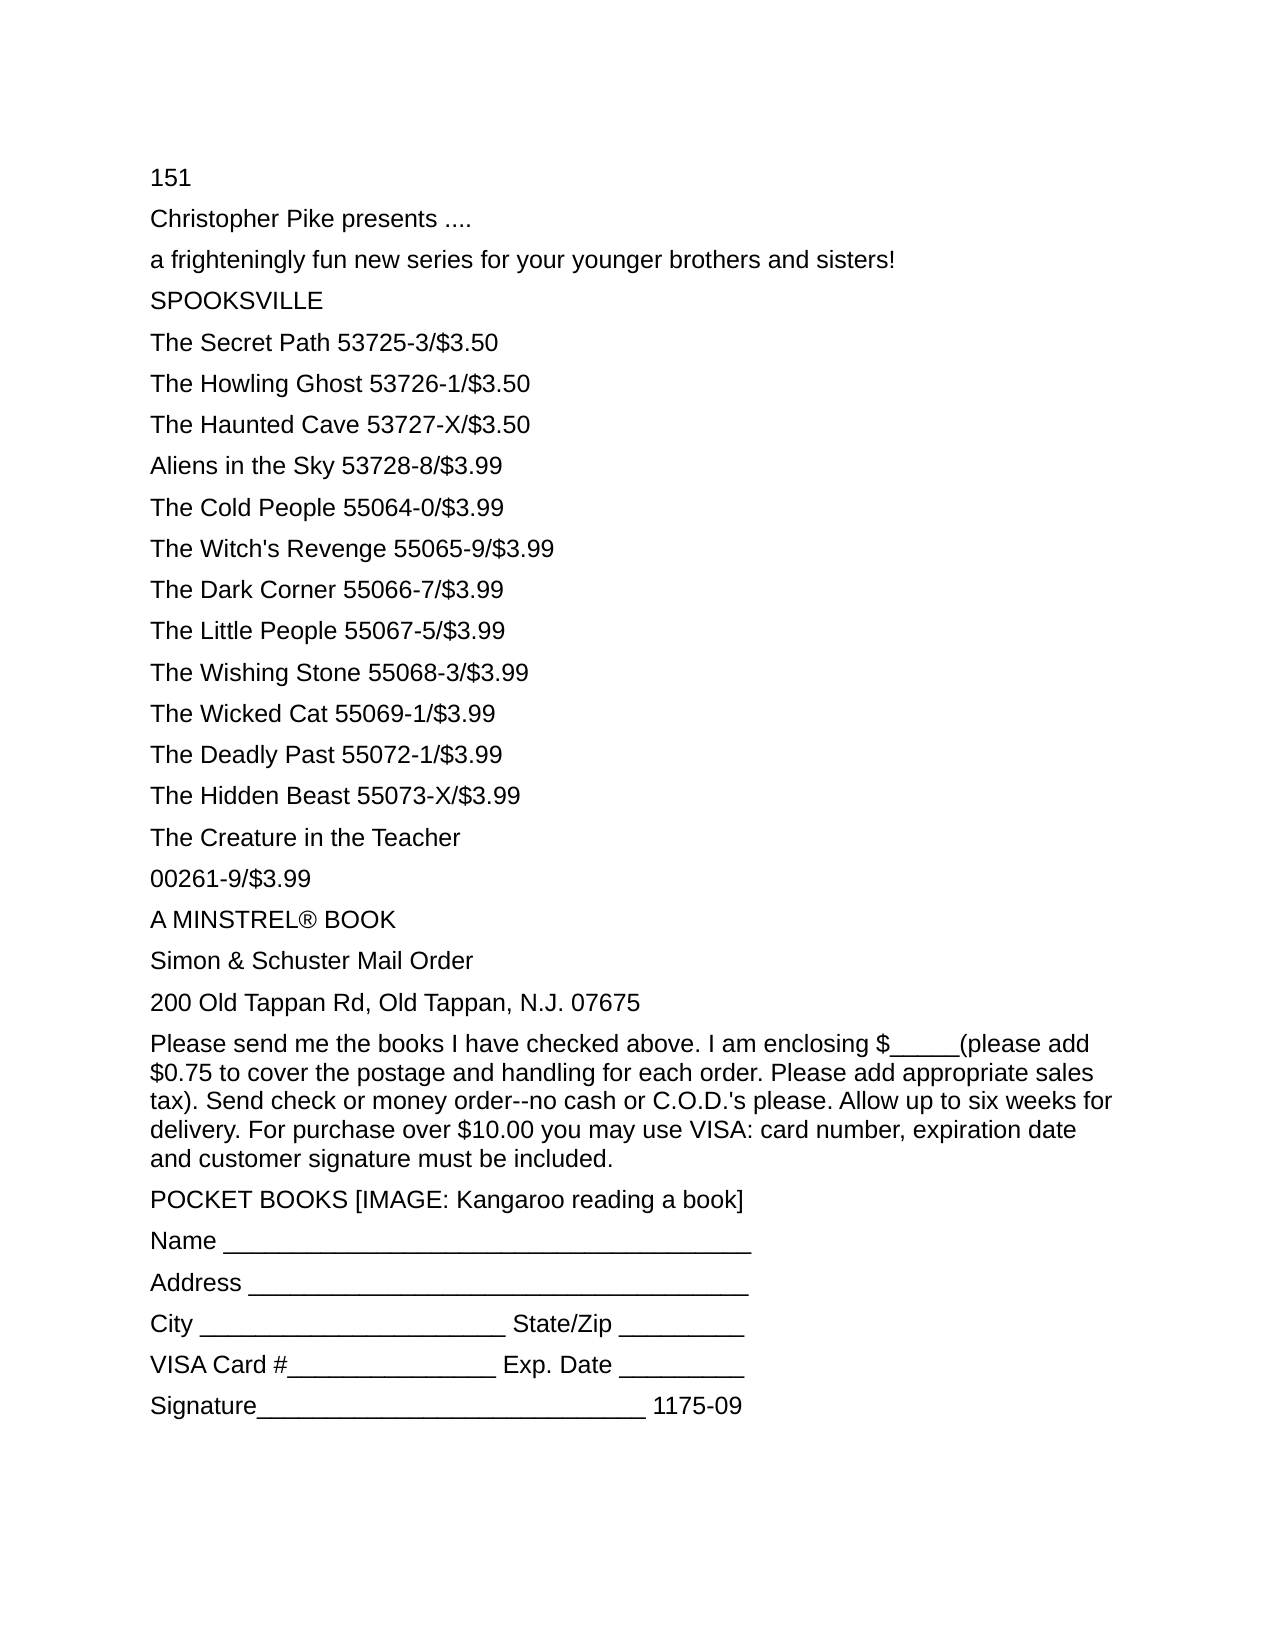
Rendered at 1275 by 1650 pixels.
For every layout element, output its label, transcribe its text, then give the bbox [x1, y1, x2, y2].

text A MINSTREL® BOOK [150, 905, 1125, 934]
text The Wishing Stone 55068-3/$3.99 [150, 657, 1125, 686]
text The Dark Corner 55066-7/$3.99 [150, 575, 1125, 604]
text The Witch's Revenge 55065-9/$3.99 [150, 534, 1125, 562]
text The Haunted Cave 53727-X/$3.50 [150, 410, 1125, 439]
text Simon & Schuster Mail Order [150, 946, 1125, 975]
text The Secret Path 53725-3/$3.50 [150, 327, 1125, 356]
text 151 [150, 162, 1125, 191]
text The Little People 55067-5/$3.99 [150, 616, 1125, 645]
text SPOOKSVILLE [150, 286, 1125, 315]
text VISA Card #_______________ Exp. Date _________ [150, 1350, 1125, 1379]
text City ______________________ State/Zip _________ [150, 1309, 1125, 1337]
text The Howling Ghost 53726-1/$3.50 [150, 369, 1125, 397]
text Please send me the books I have checked above. I am enclosing $_____(please add $0.75 to cover the postage and handling for each order. Please add appropriate sales tax). Send check or money order--no cash or C.O.D.'s please. Allow up to six weeks for delivery. For purchase over $10.00 you may use VISA: card number, expiration date and customer signature must be included. [150, 1029, 1125, 1172]
text The Creature in the Teacher [150, 822, 1125, 851]
text Aliens in the Sky 53728-8/$3.99 [150, 451, 1125, 480]
text The Hidden Beast 55073-X/$3.99 [150, 781, 1125, 810]
text POCKET BOOKS [IMAGE: Kangaroo reading a book] [150, 1185, 1125, 1214]
text Christopher Pike presents .... [150, 204, 1125, 232]
text a frighteningly fun new series for your younger brothers and sisters! [150, 245, 1125, 274]
text Signature____________________________ 1175-09 [150, 1391, 1125, 1420]
text 200 Old Tappan Rd, Old Tappan, N.J. 07675 [150, 987, 1125, 1016]
text The Wicked Cat 55069-1/$3.99 [150, 699, 1125, 727]
text Address ____________________________________ [150, 1267, 1125, 1296]
text 00261-9/$3.99 [150, 864, 1125, 892]
text Name ______________________________________ [150, 1226, 1125, 1255]
text The Cold People 55064-0/$3.99 [150, 492, 1125, 521]
text The Deadly Past 55072-1/$3.99 [150, 740, 1125, 769]
